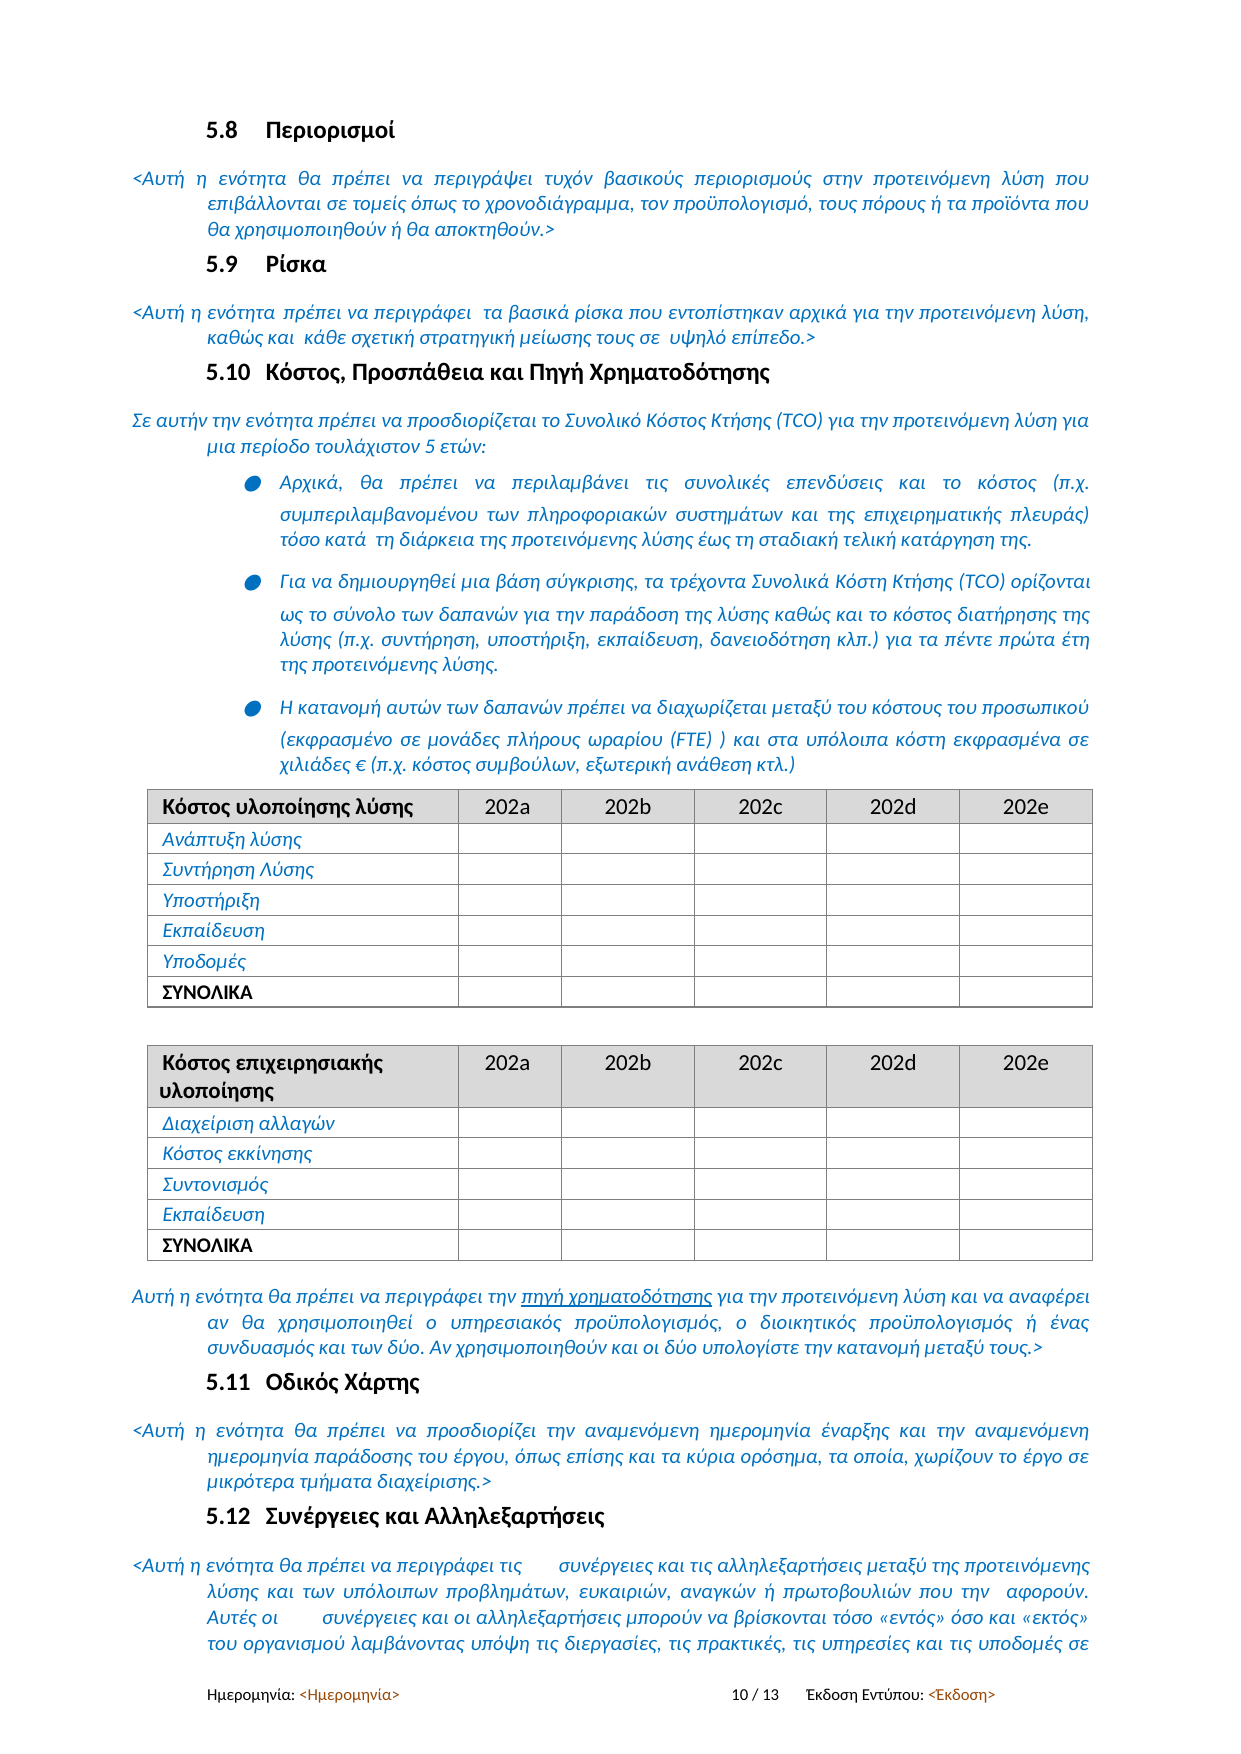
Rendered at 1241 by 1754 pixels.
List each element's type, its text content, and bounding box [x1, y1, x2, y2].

table_cell [960, 1200, 1092, 1229]
table_cell [960, 854, 1092, 884]
table_cell [827, 824, 959, 853]
table_cell Κόστος εκκίνησης [148, 1138, 458, 1168]
table_cell [960, 1169, 1092, 1198]
table_header Κόστος επιχειρησιακής υλοποίησης [148, 1046, 458, 1107]
table_cell [827, 854, 959, 884]
table_cell [960, 946, 1092, 976]
table_cell [459, 824, 561, 853]
table_cell [960, 916, 1092, 945]
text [132, 1551, 1093, 1655]
list Η κατανομή αυτών των δαπανών πρέπει να διαχωρίζεται μεταξύ του κόστους του προσωπικού (εκφρασμένο σε μονάδες πλήρους ωραρίου (FTE) ) και στα υπόλοιπα κόστη εκφρασμένα σε χιλιάδες € (π.χ. κόστος συμβούλων, εξωτερική ανάθεση κτλ.) [242, 683, 1093, 777]
table_cell [827, 1138, 959, 1168]
table_header 202a [459, 790, 561, 823]
table_cell Εκπαίδευση [148, 1200, 458, 1229]
table_cell [695, 1108, 826, 1137]
table_cell [459, 1138, 561, 1168]
table_cell Υποδομές [148, 946, 458, 976]
table_cell [827, 885, 959, 914]
table_cell [459, 854, 561, 884]
subtitle Κόστος, Προσπάθεια και Πηγή Χρηματοδότησης [206, 356, 1093, 387]
table_header 202e [960, 790, 1092, 823]
table_cell [827, 1169, 959, 1198]
table_cell [695, 1200, 826, 1229]
table_cell [827, 1108, 959, 1137]
table_cell [695, 1169, 826, 1198]
text <Αυτή η ενότητα πρέπει να περιγράφει τα βασικά ρίσκα που εντοπίστηκαν αρχικά για την προτεινόμενη λύση, καθώς και κάθε σχετική στρατηγική μείωσης τους σε υψηλό επίπεδο.> [132, 299, 1093, 350]
table_cell [562, 824, 694, 853]
table_cell [695, 916, 826, 945]
table_header 202b [562, 1046, 694, 1107]
table_header 202a [459, 1046, 561, 1107]
list Αρχικά, θα πρέπει να περιλαμβάνει τις συνολικές επενδύσεις και το κόστος (π.χ. συμπεριλαμβανομένου των πληροφοριακών συστημάτων και της επιχειρηματικής πλευράς) τόσο κατά τη διάρκεια της προτεινόμενης λύσης έως τη σταδιακή τελική κατάργηση της. [242, 458, 1093, 552]
table_cell [562, 916, 694, 945]
table_cell [960, 1230, 1092, 1260]
table_cell [827, 977, 959, 1006]
table_cell [562, 977, 694, 1006]
table_cell [562, 1169, 694, 1198]
table_cell [459, 885, 561, 914]
text <Αυτή η ενότητα θα πρέπει να προσδιορίζει την αναμενόμενη ημερομηνία έναρξης και την αναμενόμενη ημερομηνία παράδοσης του έργου, όπως επίσης και τα κύρια ορόσημα, τα οποία, χωρίζουν το έργο σε μικρότερα τμήματα διαχείρισης.> [132, 1417, 1093, 1494]
text Σε αυτήν την ενότητα πρέπει να προσδιορίζεται το Συνολικό Κόστος Κτήσης (TCO) για την προτεινόμενη λύση για μια περίοδο τουλάχιστον 5 ετών: [132, 407, 1093, 458]
table_cell [695, 1138, 826, 1168]
table_cell [827, 916, 959, 945]
table_cell [695, 854, 826, 884]
table_cell Συντήρηση Λύσης [148, 854, 458, 884]
table_cell [562, 1200, 694, 1229]
subtitle Ρίσκα [206, 248, 1093, 278]
list Για να δημιουργηθεί μια βάση σύγκρισης, τα τρέχοντα Συνολικά (TCO) ορίζονται ως το σύνολο των δαπανών για την παράδοση της λύσης καθώς και το κόστος διατήρησης της λύσης (π.χ. συντήρηση, υποστήριξη, εκπαίδευση, δανειοδότηση κλπ.) για τα πέντε πρώτα έτη της προτεινόμενης λύσης. [242, 558, 1093, 677]
table_cell [827, 1230, 959, 1260]
table_cell Εκπαίδευση [148, 916, 458, 945]
table_cell ΣΥΝΟΛΙΚΑ [148, 1230, 458, 1260]
text <Αυτή η ενότητα θα πρέπει να περιγράψει τυχόν βασικούς περιορισμούς στην προτεινόμενη λύση που επιβάλλονται σε τομείς όπως το χρονοδιάγραμμα, τον προϋπολογισμό, τους πόρους ή τα προϊόντα που θα χρησιμοποιηθούν ή θα αποκτηθούν.> [132, 165, 1093, 241]
table_header 202d [827, 1046, 959, 1107]
subtitle Περιορισμοί [206, 114, 1093, 144]
table_header Κόστος υλοποίησης λύσης [148, 790, 458, 823]
table_cell [960, 1108, 1092, 1137]
table_cell [459, 946, 561, 976]
table_cell [960, 977, 1092, 1006]
table_header 202b [562, 790, 694, 823]
table_cell [960, 1138, 1092, 1168]
subtitle Οδικός Χάρτης [206, 1366, 1093, 1397]
table_cell [695, 946, 826, 976]
subtitle Συνέργειες και Αλληλεξαρτήσεις [206, 1500, 1093, 1531]
table_cell Συντονισμός [148, 1169, 458, 1198]
table_header 202c [695, 1046, 826, 1107]
table_cell [459, 1230, 561, 1260]
table_cell [695, 977, 826, 1006]
table_cell [960, 885, 1092, 914]
table_cell [562, 885, 694, 914]
table_cell [459, 1200, 561, 1229]
table_cell [562, 1230, 694, 1260]
table_header 202e [960, 1046, 1092, 1107]
table_cell [459, 1169, 561, 1198]
table_cell [695, 1230, 826, 1260]
table_cell [695, 824, 826, 853]
table_cell Υποστήριξη [148, 885, 458, 914]
table_header 202c [695, 790, 826, 823]
table_cell [827, 1200, 959, 1229]
table_cell [562, 1108, 694, 1137]
table_cell [562, 946, 694, 976]
table_cell ΣΥΝΟΛΙΚΑ [148, 977, 458, 1006]
table_header 202d [827, 790, 959, 823]
table_cell [459, 916, 561, 945]
table_cell [960, 824, 1092, 853]
table_cell [459, 977, 561, 1006]
table_cell [695, 885, 826, 914]
table_cell [459, 1108, 561, 1137]
table_cell Ανάπτυξη λύσης [148, 824, 458, 853]
table_cell [562, 1138, 694, 1168]
table_cell Διαχείριση αλλαγών [148, 1108, 458, 1137]
text Αυτή η ενότητα θα πρέπει να περιγράφει την πηγή χρηματοδότησης για την προτεινόμενη λύση και να αναφέρει αν θα χρησιμοποιηθεί ο υπηρεσιακός προϋπολογισμός, ο διοικητικός προϋπολογισμός ή ένας συνδυασμός και των δύο. Αν χρησιμοποιηθούν και οι δύο υπολογίστε την κατανομή μεταξύ τους.> [132, 1284, 1093, 1360]
table_cell [562, 854, 694, 884]
table_cell [827, 946, 959, 976]
